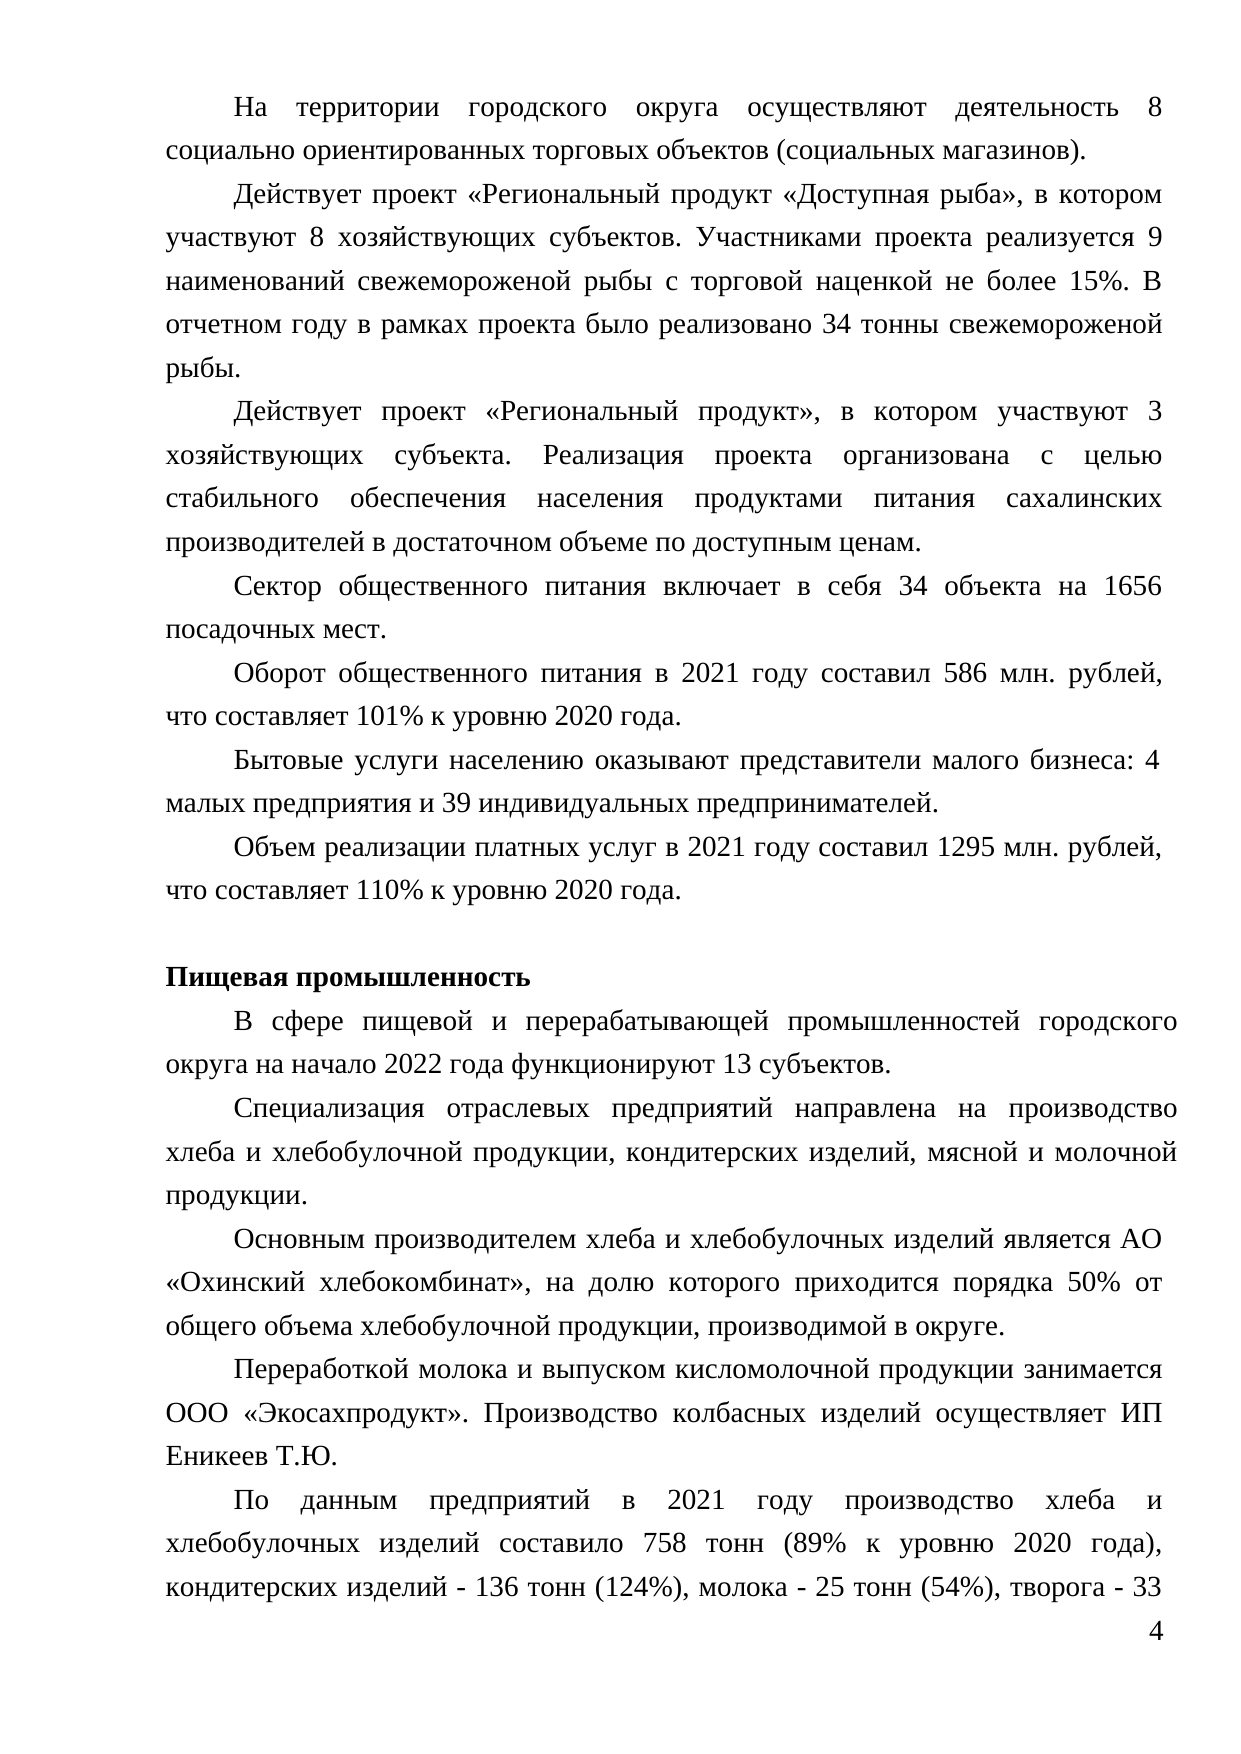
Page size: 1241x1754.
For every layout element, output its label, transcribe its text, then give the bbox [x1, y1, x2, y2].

text Объем реализации платных услуг в 2021 году составил 1295 млн. рублей, что составляет 110% к уровню 2020 года. [165, 829, 1163, 906]
text Специализация отраслевых предприятий направлена на производство хлеба и хлебобулочной продукции, кондитерских изделий, мясной и молочной продукции. [165, 1090, 1178, 1211]
text В сфере пищевой и перерабатывающей промышленностей городского округа на начало 2022 года функционируют 13 субъектов. [165, 1003, 1178, 1080]
text Бытовые услуги населению оказывают представители малого бизнеса: 4 малых предприятия и 39 индивидуальных предпринимателей. [165, 742, 1161, 819]
text Пищевая промышленность [165, 959, 1163, 993]
list Действует проект «Региональный продукт», в котором участвуют 3 хозяйствующих субъекта. Реализация проекта организована с целью стабильного обеспечения населения продуктами питания сахалинских производителей в достаточном объеме по доступным ценам. [165, 393, 1163, 558]
text Оборот общественного питания в 2021 году составил 586 млн. рублей, что составляет 101% к уровню 2020 года. [165, 655, 1163, 732]
text Основным производителем хлеба и хлебобулочных изделий является АО «Охинский хлебокомбинат», на долю которого приходится порядка 50% от общего объема хлебобулочной продукции, производимой в округе. [165, 1221, 1163, 1341]
text На территории городского округа осуществляют деятельность 8 социально ориентированных торговых объектов (социальных магазинов). [165, 89, 1163, 166]
text Действует проект «Региональный продукт «Доступная рыба», в котором участвуют 8 хозяйствующих субъектов. Участниками проекта реализуется 9 наименований свежемороженой рыбы с торговой наценкой не более 15%. В отчетном году в рамках проекта было реализовано 34 тонны свежемороженой рыбы. [165, 176, 1163, 383]
text Переработкой молока и выпуском кисломолочной продукции занимается ООО «Экосахпродукт». Производство колбасных изделий осуществляет ИП Еникеев Т.Ю. [165, 1351, 1163, 1472]
text Сектор общественного питания включает в себя 34 объекта на 1656 посадочных мест. [165, 568, 1163, 645]
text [165, 1482, 1163, 1603]
